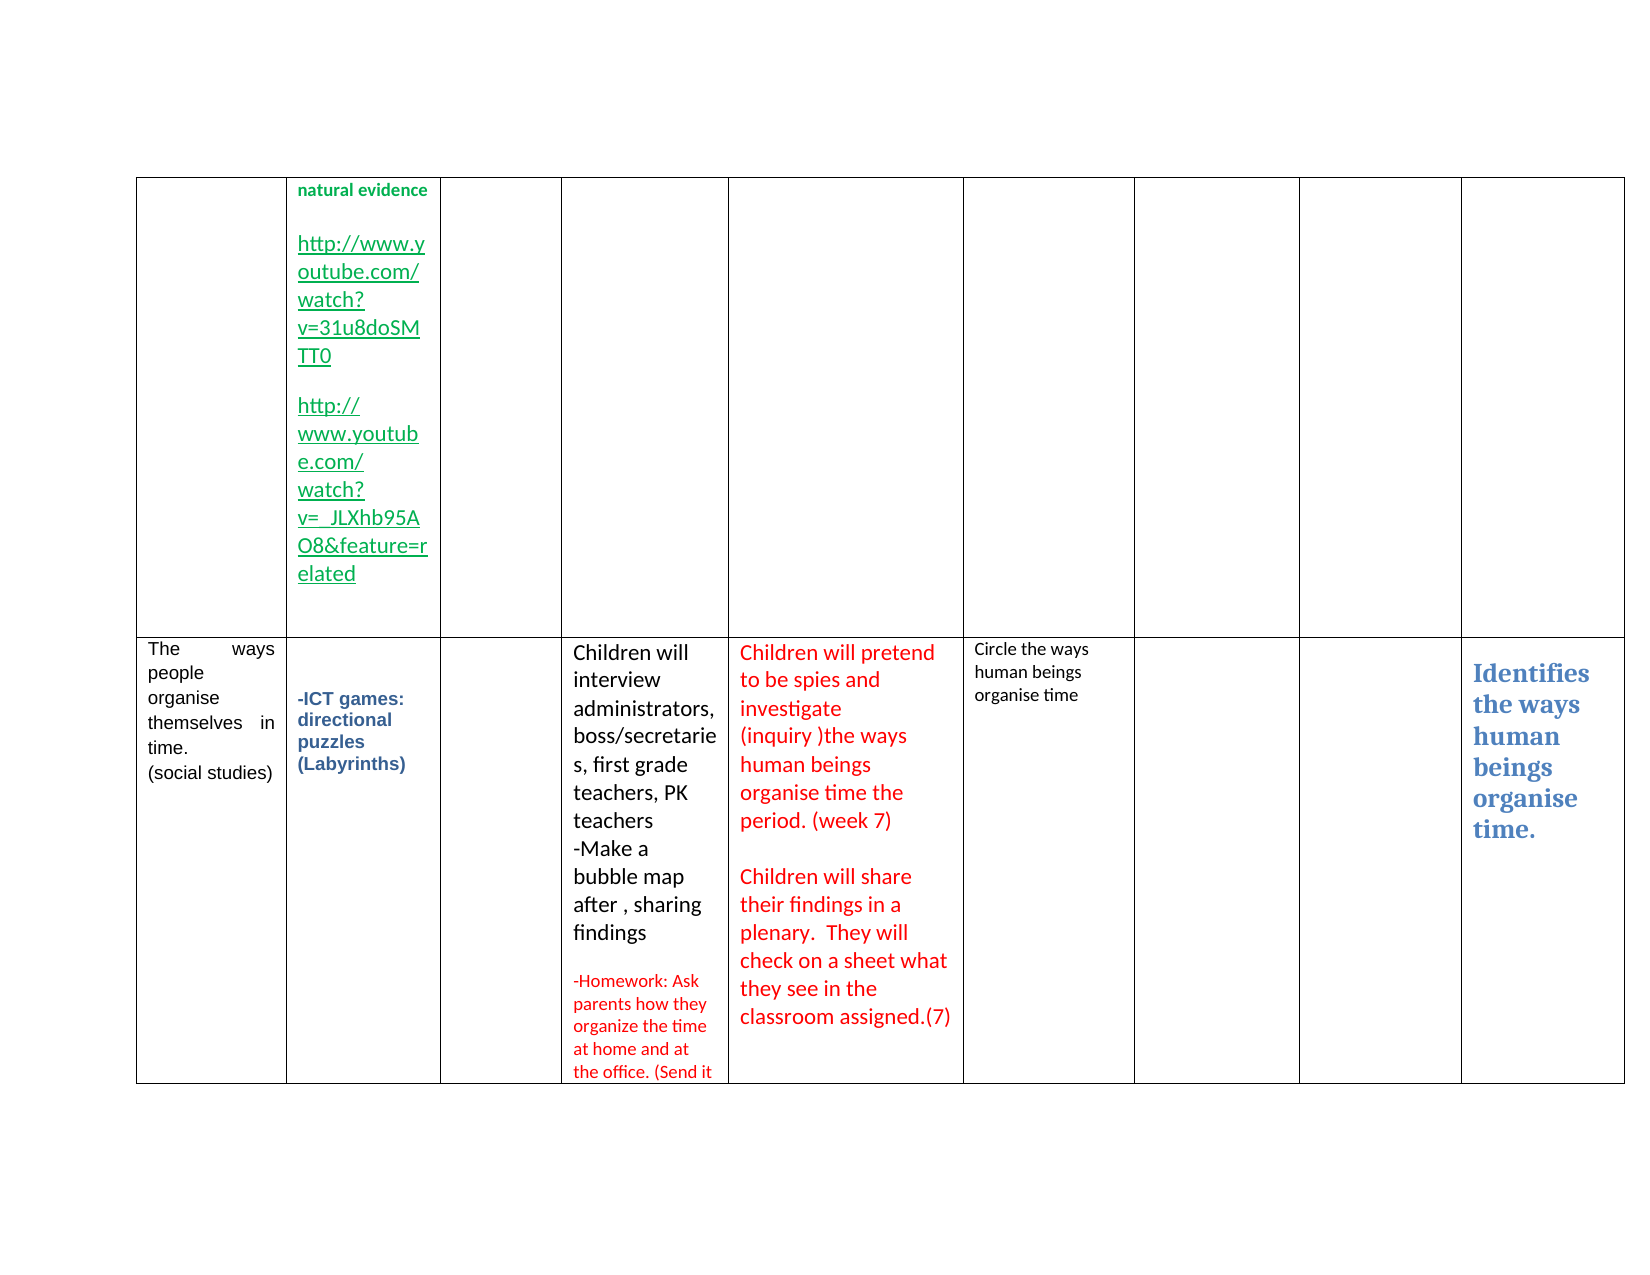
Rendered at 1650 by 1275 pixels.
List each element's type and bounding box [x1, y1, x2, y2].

table_cell [441, 638, 561, 1083]
table_cell [287, 638, 440, 1083]
table_cell [964, 178, 1134, 637]
table_cell [137, 178, 286, 637]
table_cell [137, 638, 286, 1083]
table_cell [1462, 178, 1624, 637]
table_cell [1135, 638, 1299, 1083]
table_cell [1300, 178, 1461, 637]
table_cell [562, 178, 728, 637]
table_cell [729, 638, 963, 1083]
table_cell [729, 178, 963, 637]
table_cell [1300, 638, 1461, 1083]
table_cell [964, 638, 1134, 1083]
table_cell [1462, 638, 1624, 1083]
table_cell [441, 178, 561, 637]
table_cell [1135, 178, 1299, 637]
table_cell [287, 178, 440, 637]
table_cell [562, 638, 728, 1083]
